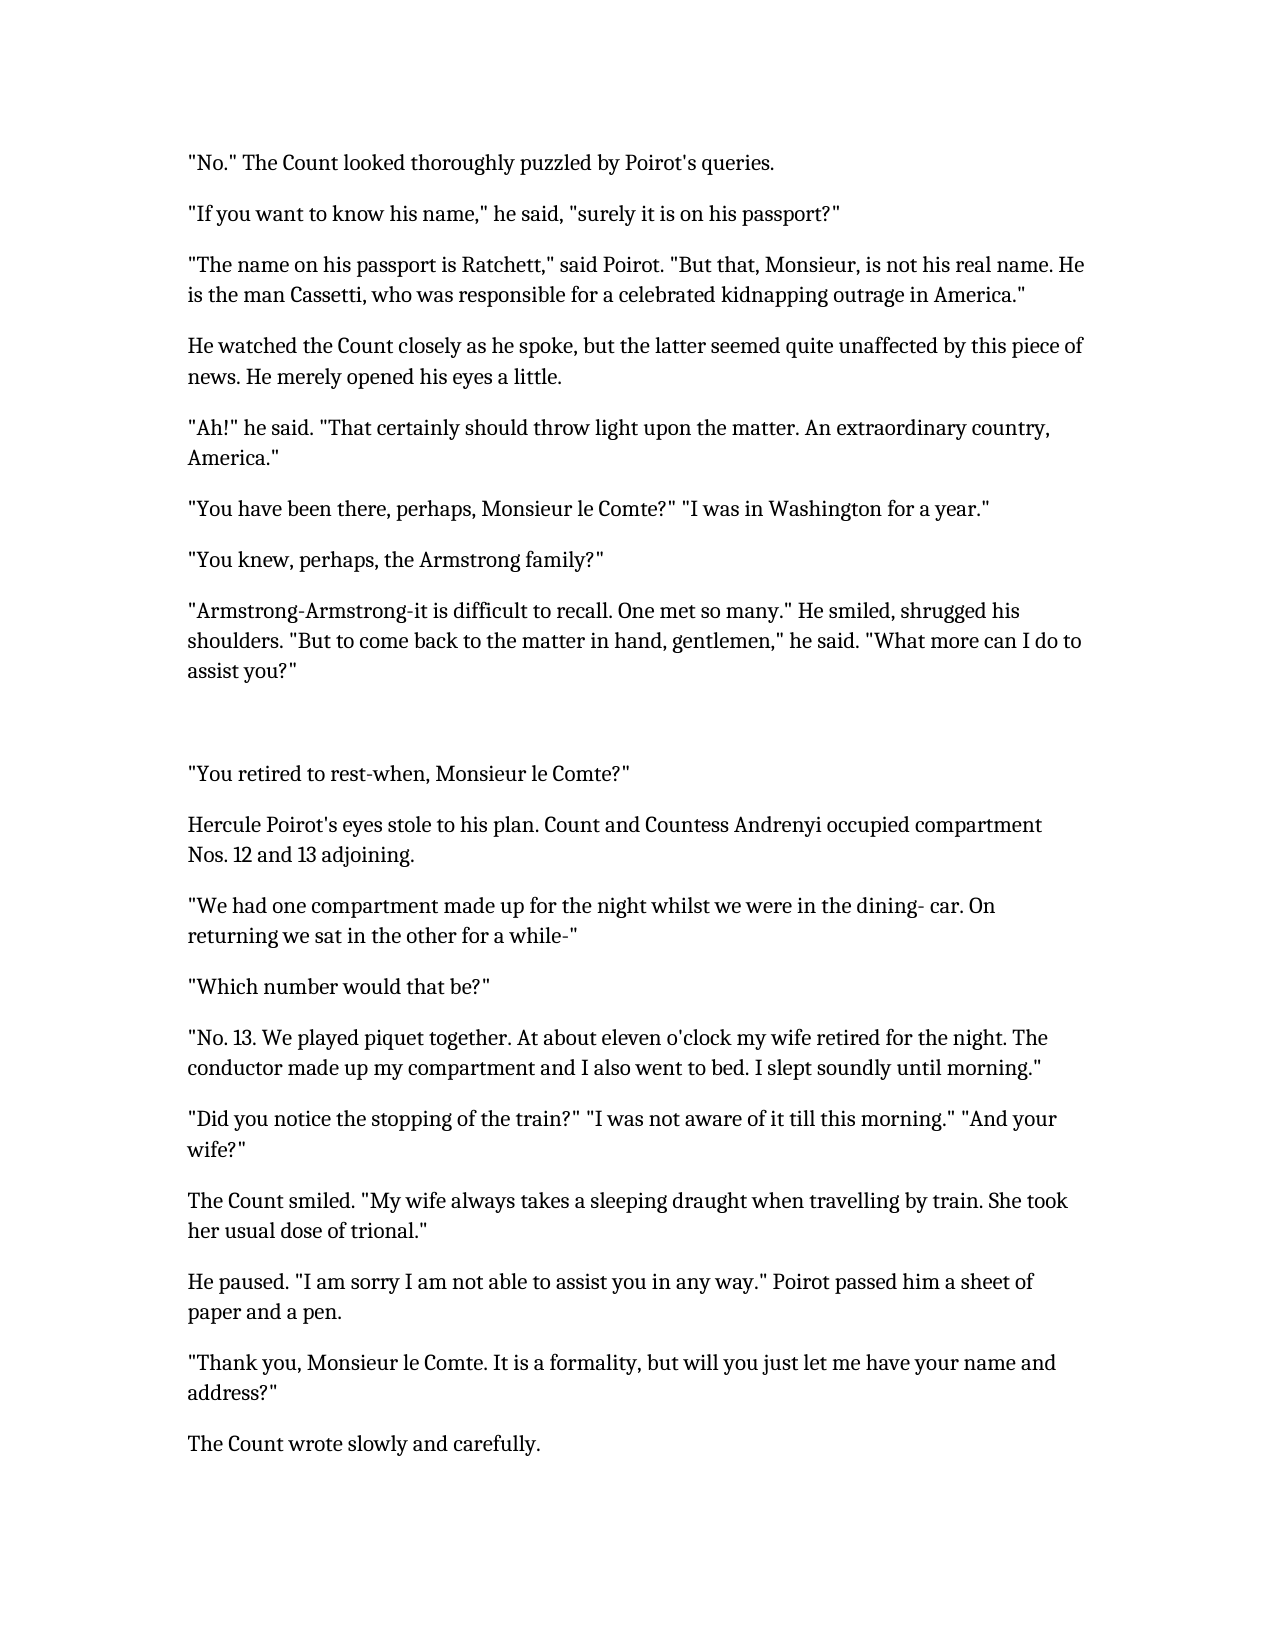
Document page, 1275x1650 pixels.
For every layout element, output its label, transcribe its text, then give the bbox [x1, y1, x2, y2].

text "Thank you, Monsieur le Comte. It is a formality, but will you just let me have your name and address?" [187, 1350, 1087, 1407]
text "You have been there, perhaps, Monsieur le Comte?" "I was in Washington for a year." [187, 496, 1087, 522]
text "Armstrong-Armstrong-it is difficult to recall. One met so many." He smiled, shrugged his shoulders. "But to come back to the matter in hand, gentlemen," he said. "What more can I do to assist you?" [187, 598, 1087, 685]
text "If you want to know his name," he said, "surely it is on his passport?" [187, 201, 1087, 227]
text "The name on his passport is Ratchett," said Poirot. "But that, Monsieur, is not his real name. He is the man Cassetti, who was responsible for a celebrated kidnapping outrage in America." [187, 252, 1087, 309]
text "You knew, perhaps, the Armstrong family?" [187, 547, 1087, 573]
text "We had one compartment made up for the night whilst we were in the dining- car. On returning we sat in the other for a while-" [187, 893, 1087, 949]
text Hercule Poirot's eyes stole to his plan. Count and Countess Andrenyi occupied compartment Nos. 12 and 13 adjoining. [187, 811, 1087, 868]
text "Ah!" he said. "That certainly should throw light upon the matter. An extraordinary country, America." [187, 414, 1087, 471]
text "Did you notice the stopping of the train?" "I was not aware of it till this morning." "And your wife?" [187, 1106, 1087, 1163]
text "No. 13. We played piquet together. At about eleven o'clock my wife retired for the night. The conductor made up my compartment and I also went to bed. I slept soundly until morning." [187, 1025, 1087, 1082]
text "No." The Count looked thoroughly puzzled by Poirot's queries. [187, 150, 1087, 176]
text He paused. "I am sorry I am not able to assist you in any way." Poirot passed him a sheet of paper and a pen. [187, 1269, 1087, 1325]
text "Which number would that be?" [187, 974, 1087, 1000]
text "You retired to rest-when, Monsieur le Comte?" [187, 760, 1087, 787]
text The Count smiled. "My wife always takes a sleeping draught when travelling by train. She took her usual dose of trional." [187, 1187, 1087, 1244]
text The Count wrote slowly and carefully. [187, 1431, 1087, 1458]
text He watched the Count closely as he spoke, but the latter seemed quite unaffected by this piece of news. He merely opened his eyes a little. [187, 333, 1087, 390]
